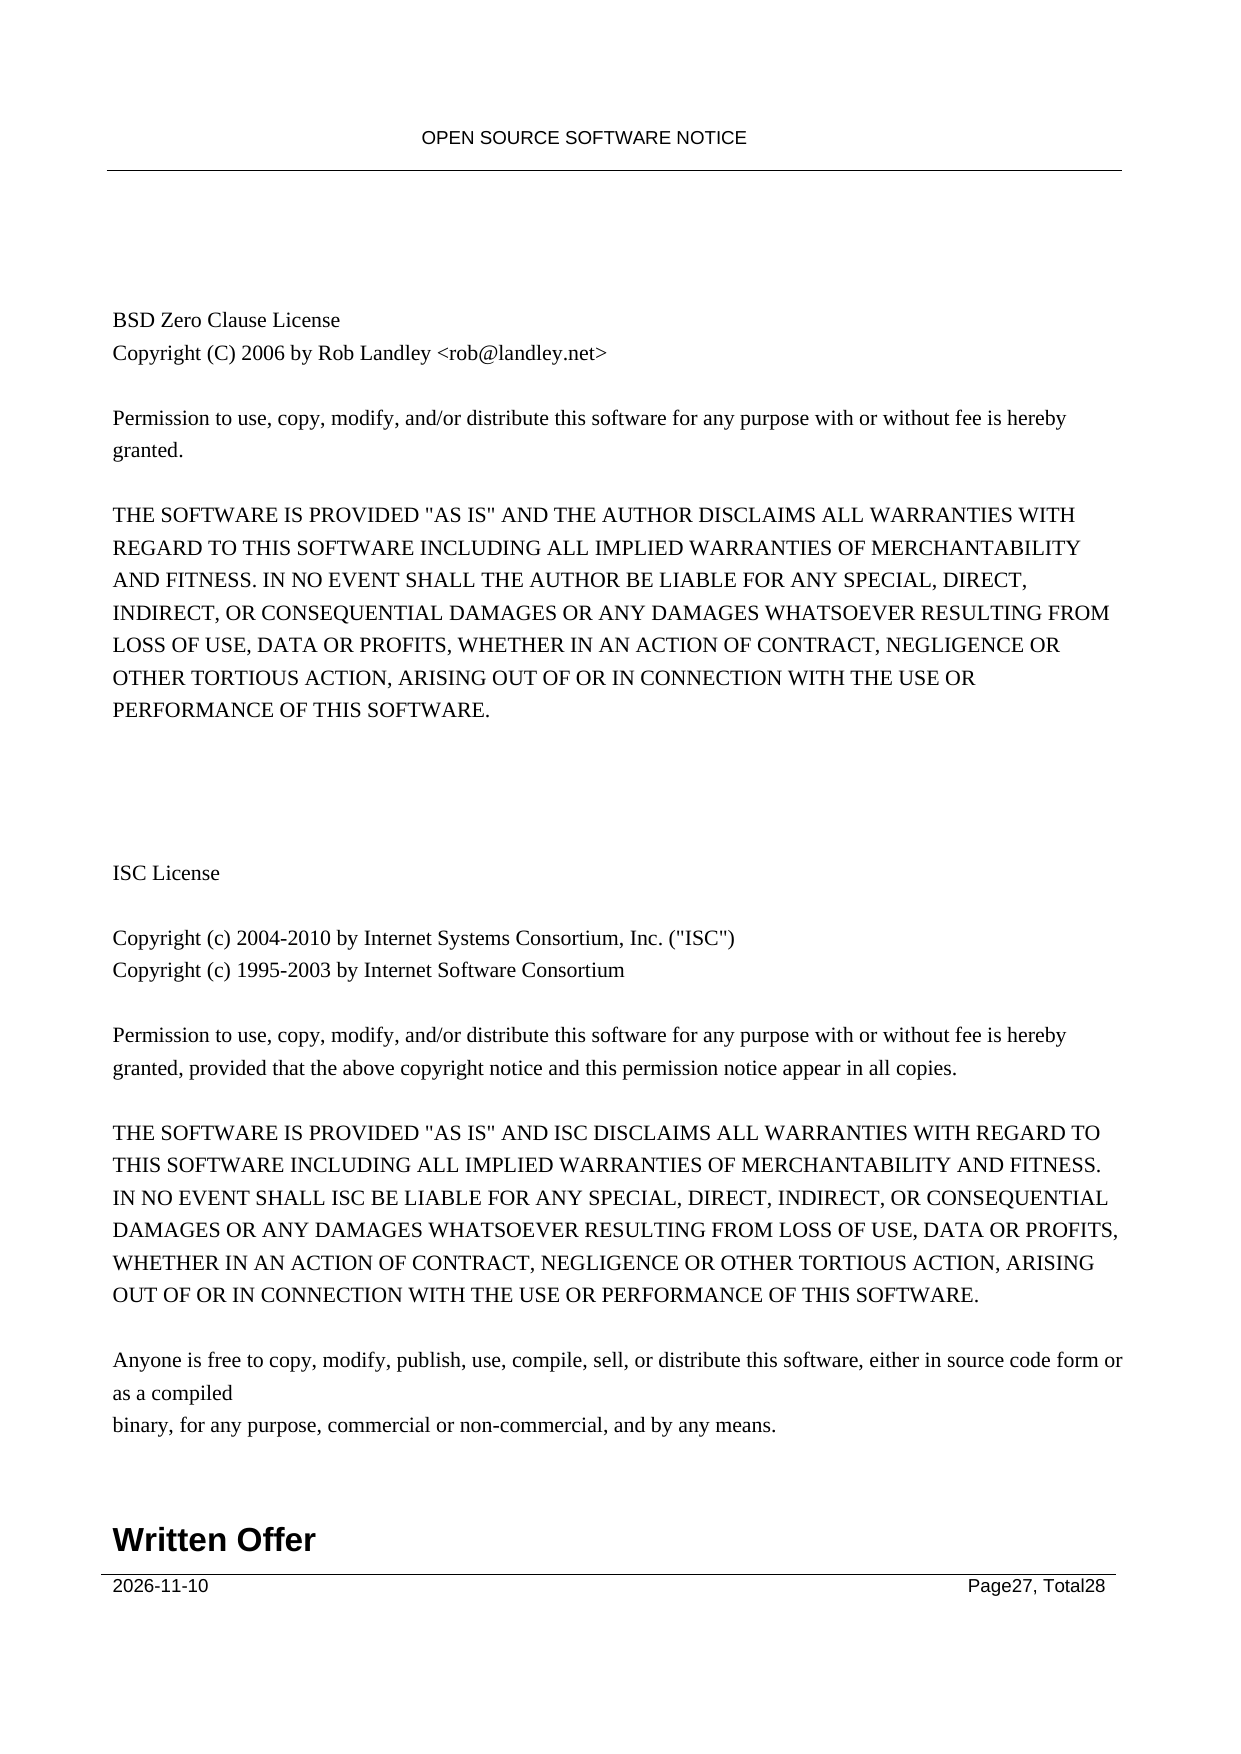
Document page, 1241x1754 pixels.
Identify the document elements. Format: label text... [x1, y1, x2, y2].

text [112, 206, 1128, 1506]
text Written Offer [112, 1506, 1128, 1571]
